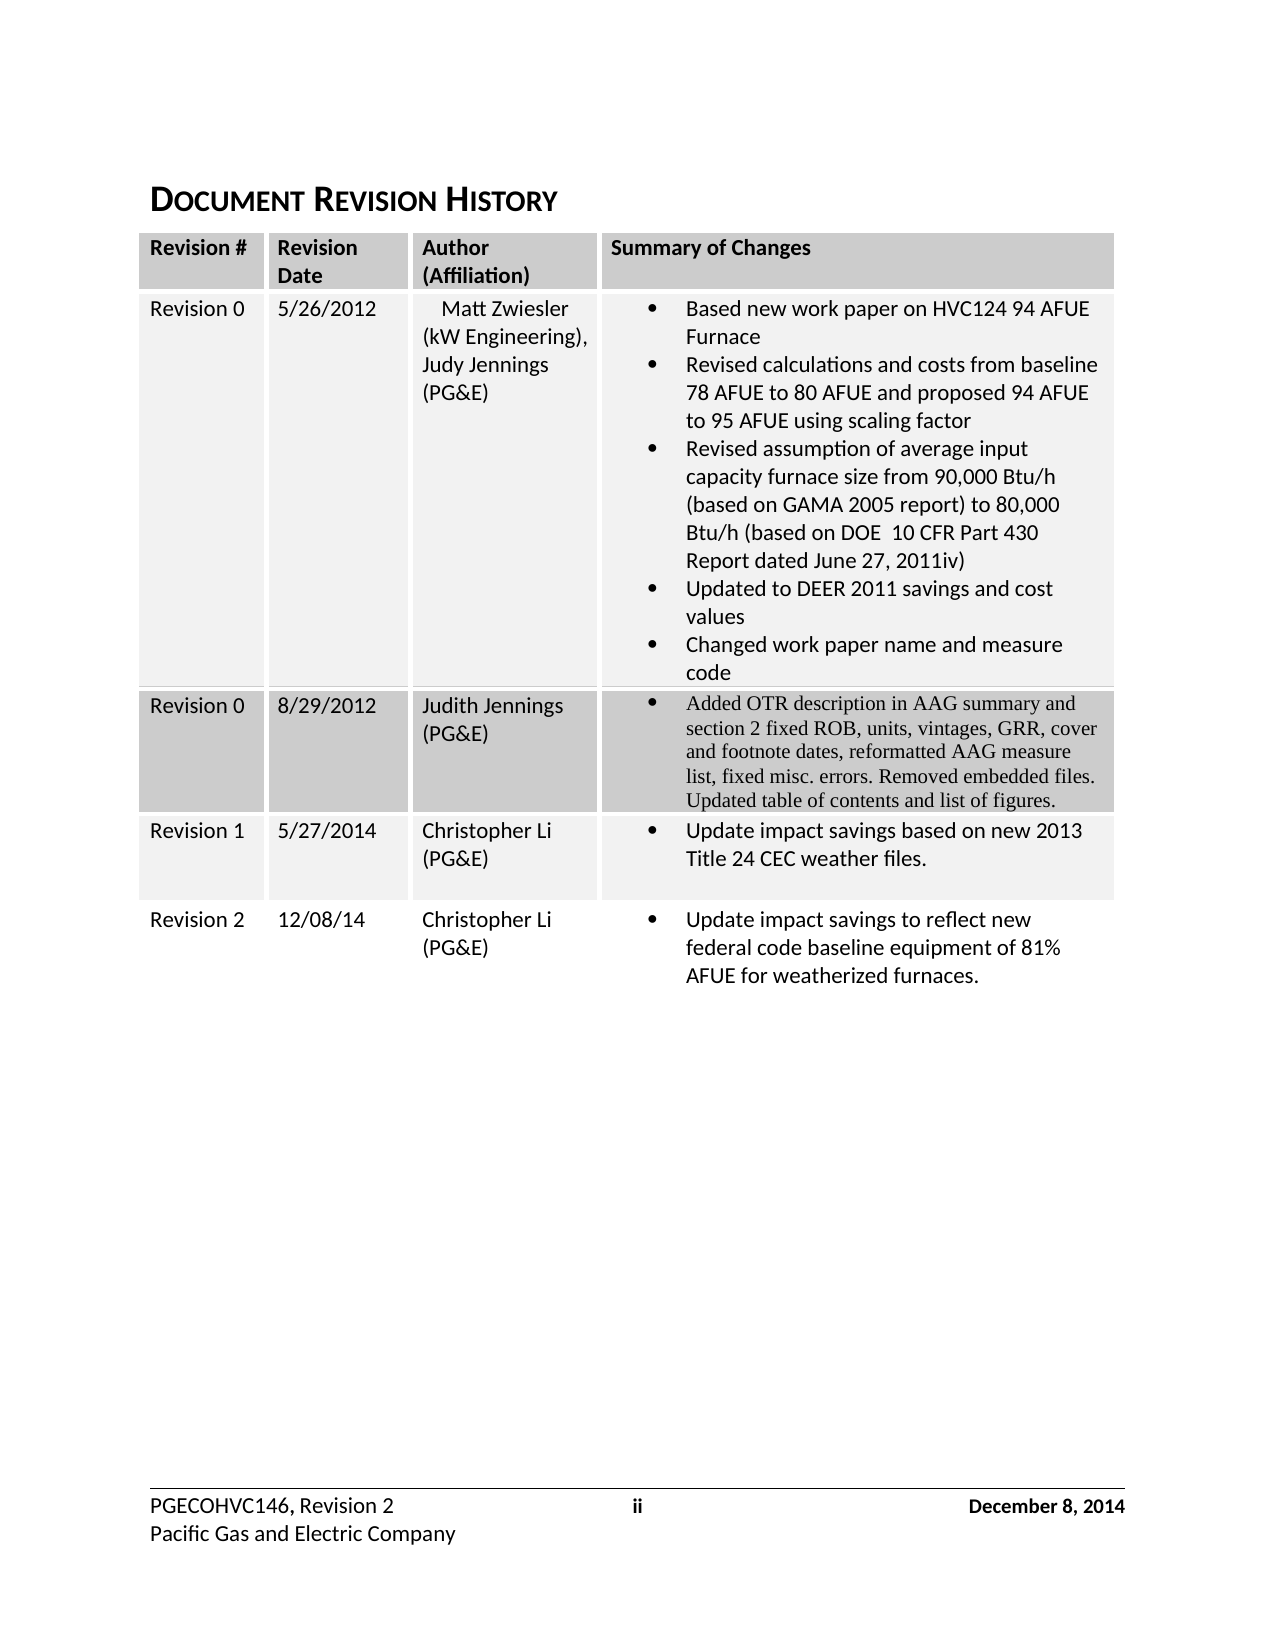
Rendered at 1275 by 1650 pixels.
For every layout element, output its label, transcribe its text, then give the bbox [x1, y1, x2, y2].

table_cell Christopher Li (PG&E) [413, 816, 597, 900]
table_cell Revision 1 [139, 816, 264, 900]
table_cell Revision 2 [139, 905, 264, 989]
table_cell 12/08/14 [269, 905, 408, 989]
table_cell 5/27/2014 [269, 816, 408, 900]
table_header Revision Date [269, 233, 408, 289]
table_cell 5/26/2012 [269, 294, 408, 686]
subtitle Document Revision History [150, 175, 1125, 221]
table_cell Update impact savings based on new 2013 Title 24 CEC weather files. [602, 816, 1114, 900]
table_cell Added OTR description in AAG summary and section 2 fixed ROB, units, vintages, GRR, cover and footnote dates, reformatted AAG measure list, fixed misc. errors. Removed embedded files. Updated table of contents and list of figures. [602, 691, 1114, 812]
table_header Author (Affiliation) [413, 233, 597, 289]
table_cell Update impact savings to reflect new federal code baseline equipment of 81% AFUE for weatherized furnaces. [602, 905, 1114, 989]
table_cell Revision 0 [139, 294, 264, 686]
table_cell Judith Jennings (PG&E) [413, 691, 597, 812]
table_header Revision # [139, 233, 264, 289]
table_header Summary of Changes [602, 233, 1114, 289]
table_cell Based new work paper on HVC124 94 AFUE Furnace Revised calculations and costs from baseline 78 AFUE to 80 AFUE and proposed 94 AFUE to 95 AFUE using scaling factor Revised assumption of average input capacity furnace size from 90,000 Btu/h (based on GAMA 2005 report) to 80,000 Btu/h (based on DOE 10 CFR Part 430 Report dated June 27, 2011iv) Updated to DEER 2011 savings and cost values Changed work paper name and measure code [602, 294, 1114, 686]
table_cell Revision 0 [139, 691, 264, 812]
table_cell 8/29/2012 [269, 691, 408, 812]
table_cell Matt Zwiesler (kW Engineering), Judy Jennings (PG&E) [413, 294, 597, 686]
table_cell Christopher Li (PG&E) [413, 905, 597, 989]
